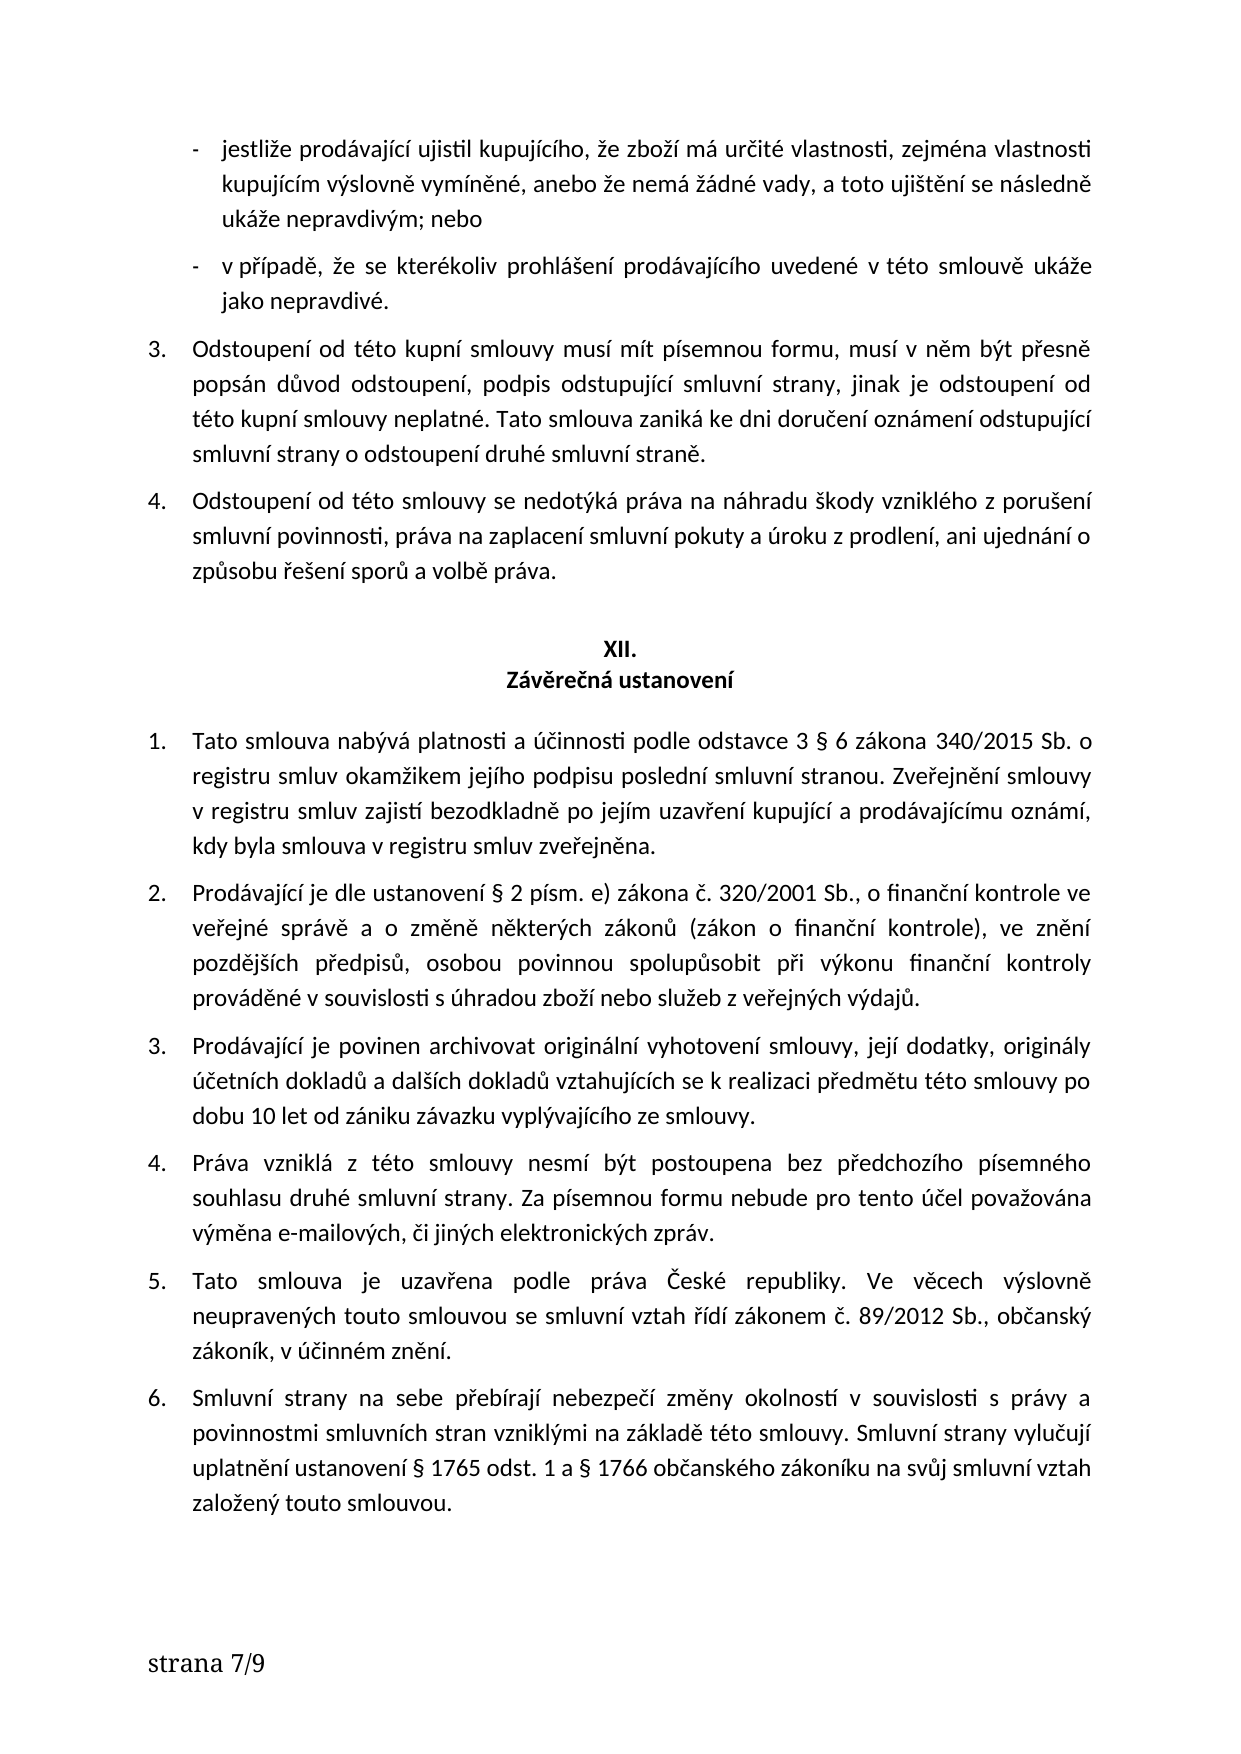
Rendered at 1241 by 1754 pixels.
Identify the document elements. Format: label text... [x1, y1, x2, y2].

text XII. [148, 633, 1092, 664]
list Odstoupení od této smlouvy se nedotýká práva na náhradu škody vzniklého z porušení smluvní povinnosti, práva na zaplacení smluvní pokuty a úroku z prodlení, ani ujednání o způsobu řešení sporů a volbě práva. [148, 485, 1092, 586]
list Tato smlouva je uzavřena podle práva České republiky. Ve věcech výslovně neupravených touto smlouvou se smluvní vztah řídí zákonem č. 89/2012 Sb., občanský zákoník, v účinném znění. [148, 1265, 1092, 1366]
list jestliže prodávající ujistil kupujícího, že zboží má určité vlastnosti, zejména vlastnosti kupujícím výslovně vymíněné, anebo že nemá žádné vady, a toto ujištění se následně ukáže nepravdivým; nebo [192, 133, 1092, 233]
list v případě, že se kterékoliv prohlášení prodávajícího uvedené v této smlouvě ukáže jako nepravdivé. [192, 250, 1092, 316]
list Prodávající je povinen archivovat originální vyhotovení smlouvy, její dodatky, originály účetních dokladů a dalších dokladů vztahujících se k realizaci předmětu této smlouvy po dobu 10 let od zániku závazku vyplývajícího ze smlouvy. [148, 1030, 1092, 1131]
list Prodávající je dle ustanovení § 2 písm. e) zákona č. 320/2001 Sb., o finanční kontrole ve veřejné správě a o změně některých zákonů (zákon o finanční kontrole), ve znění pozdějších předpisů, osobou povinnou spolupůsobit při výkonu finanční kontroly prováděné v souvislosti s úhradou zboží nebo služeb z veřejných výdajů. [148, 877, 1092, 1013]
subtitle Závěrečná ustanovení [148, 664, 1092, 694]
list Tato smlouva nabývá platnosti a účinnosti podle odstavce 3 § 6 zákona 340/2015 Sb. o registru smluv okamžikem jejího podpisu poslední smluvní stranou. Zveřejnění smlouvy v registru smluv zajistí bezodkladně po jejím uzavření kupující a prodávajícímu oznámí, kdy byla smlouva v registru smluv zveřejněna. [148, 725, 1092, 861]
list Smluvní strany na sebe přebírají nebezpečí změny okolností v souvislosti s právy a povinnostmi smluvních stran vzniklými na základě této smlouvy. Smluvní strany vylučují uplatnění ustanovení § 1765 odst. § 1766 občanského zákoníku na svůj smluvní vztah založený touto smlouvou. [148, 1382, 1092, 1518]
list Odstoupení od této kupní smlouvy musí mít písemnou formu, musí v něm být přesně popsán důvod odstoupení, podpis odstupující smluvní strany, jinak je odstoupení od této kupní smlouvy neplatné. Tato smlouva zaniká ke dni doručení oznámení odstupující smluvní strany o odstoupení druhé smluvní straně. [148, 333, 1092, 468]
list Práva vzniklá z této smlouvy nesmí být postoupena bez předchozího písemného souhlasu druhé smluvní strany. Za písemnou formu nebude pro tento účel považována výměna e-mailových, či jiných elektronických zpráv. [148, 1147, 1092, 1248]
